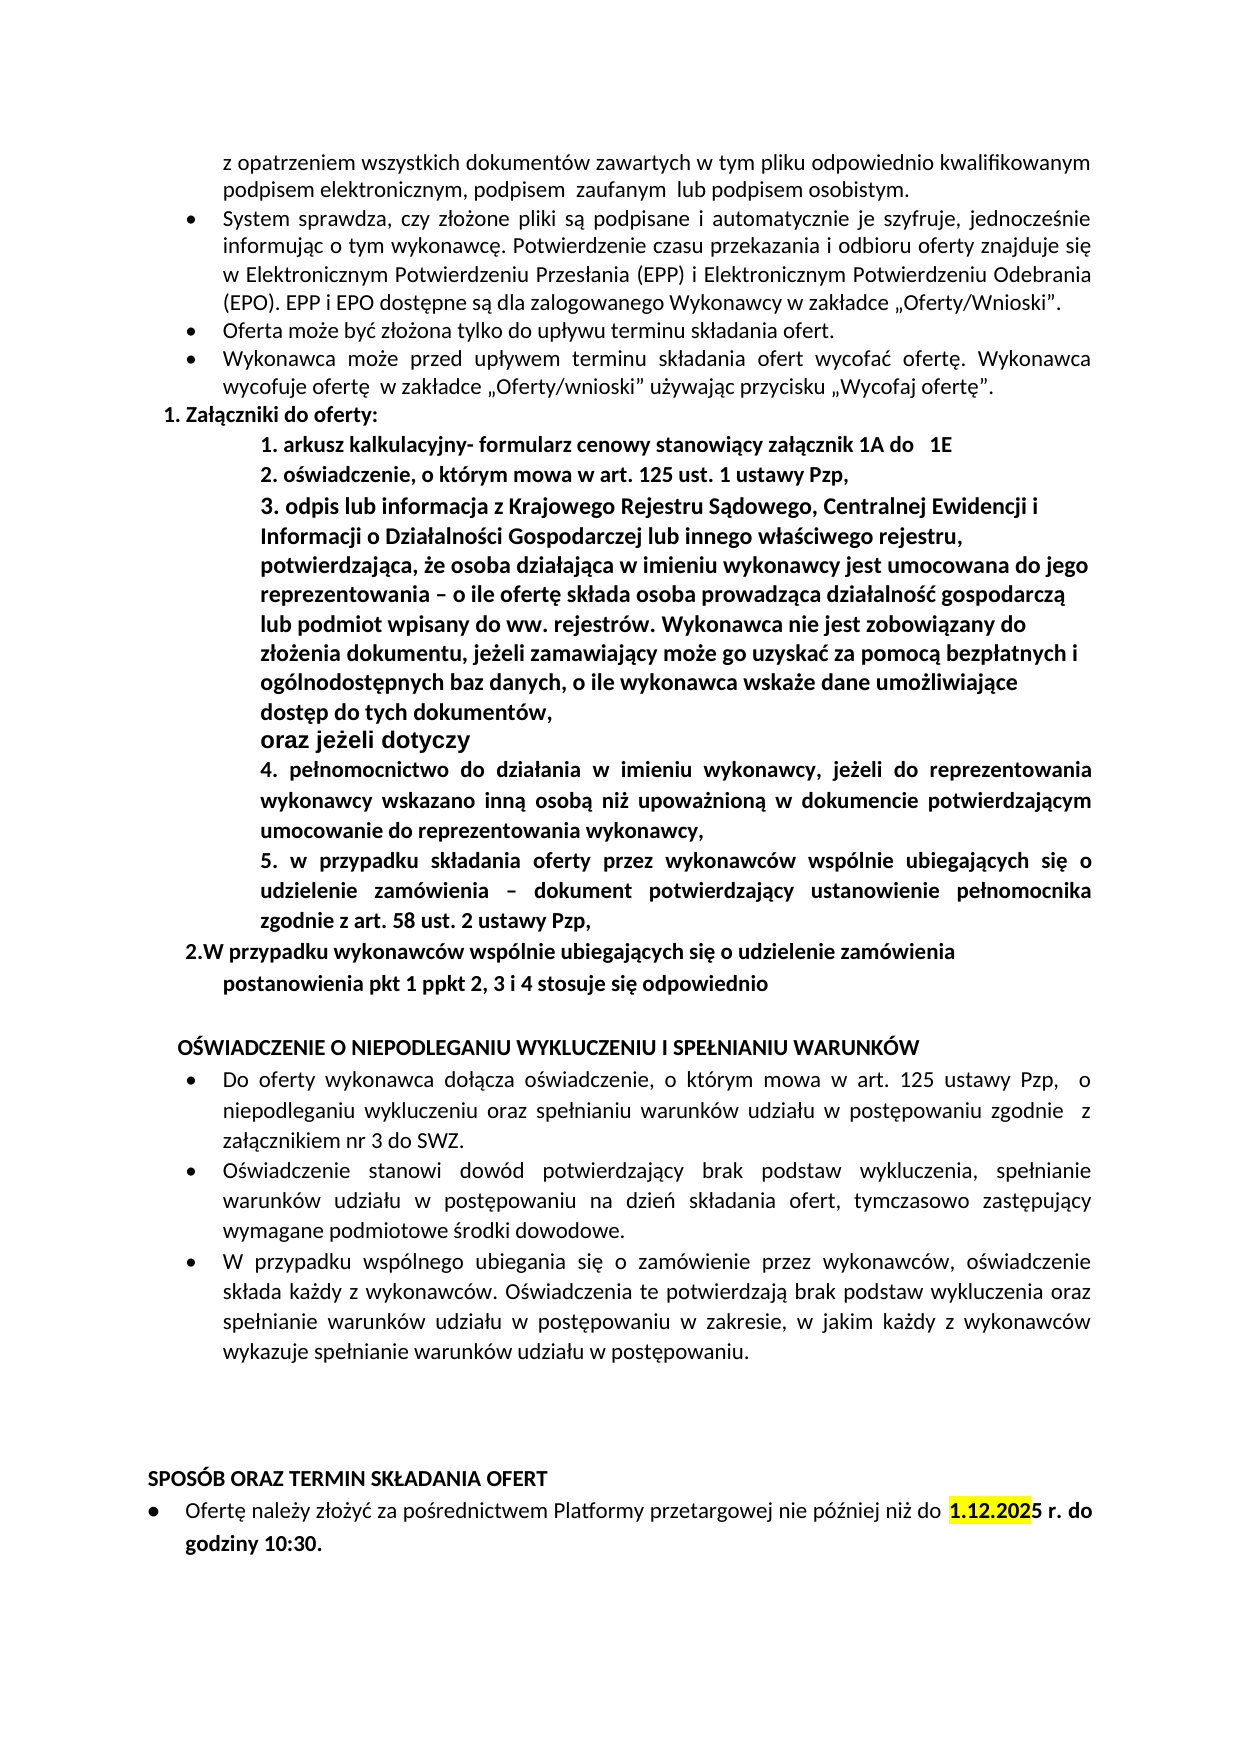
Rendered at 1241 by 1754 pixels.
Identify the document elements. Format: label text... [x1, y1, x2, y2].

text 4. pełnomocnictwo do działania w imieniu wykonawcy, jeżeli do reprezentowania wykonawcy wskazano inną osobą niż upoważnioną w dokumencie potwierdzającym umocowanie do reprezentowania wykonawcy, [260, 756, 1093, 844]
list Do oferty wykonawca dołącza oświadczenie, o którym mowa w art. 125 ustawy Pzp, o niepodleganiu wykluczeniu oraz spełnianiu warunków udziału w postępowaniu zgodnie z załącznikiem nr 3 do SWZ. [185, 1066, 1093, 1154]
text OŚWIADCZENIE O NIEPODLEGANIU WYKLUCZENIU I SPEŁNIANIU WARUNKÓW [177, 1033, 1093, 1061]
list Oświadczenie stanowi dowód potwierdzający brak podstaw wykluczenia, spełnianie warunków udziału w postępowaniu na dzień składania ofert, tymczasowo zastępujący wymagane podmiotowe środki dowodowe. [185, 1156, 1093, 1245]
text 2. oświadczenie, o którym mowa w art. 125 ust. 1 ustawy Pzp, [260, 460, 1093, 488]
list Wykonawca może przed upływem terminu składania ofert wycofać ofertę. Wykonawca wycofuje ofertę w zakładce „Oferty/wnioski” używając przycisku „Wycofaj ofertę”. [185, 344, 1093, 400]
list Ofertę należy złożyć za pośrednictwem Platformy przetargowej nie później niż do 1.12.2025 r. do godziny 10:30. [148, 1496, 1093, 1557]
text 1. Załączniki do oferty: [148, 400, 1093, 428]
text 2.W przypadku wykonawców wspólnie ubiegających się o udzielenie zamówienia postanowienia pkt 1 ppkt 2, 3 i 4 stosuje się odpowiednio [185, 937, 1093, 997]
list System sprawdza, czy złożone pliki są podpisane i automatycznie je szyfruje, jednocześnie informując o tym wykonawcę. Potwierdzenie czasu przekazania i odbioru oferty znajduje się w Elektronicznym Potwierdzeniu Przesłania (EPP) i Elektronicznym Potwierdzeniu Odebrania (EPO). EPP i EPO dostępne są dla zalogowanego Wykonawcy w zakładce „Oferty/Wnioski”. [185, 204, 1093, 316]
list W przypadku wspólnego ubiegania się o zamówienie przez wykonawców, oświadczenie składa każdy z wykonawców. Oświadczenia te potwierdzają brak podstaw wykluczenia oraz spełnianie warunków udziału w postępowaniu w zakresie, w jakim każdy z wykonawców wykazuje spełnianie warunków udziału w postępowaniu. [185, 1247, 1093, 1366]
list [185, 148, 1093, 204]
text 1. arkusz kalkulacyjny- formularz cenowy stanowiący załącznik 1A do 1E [260, 430, 1093, 458]
text oraz jeżeli dotyczy [260, 726, 1093, 753]
text 5. w przypadku składania oferty przez wykonawców wspólnie ubiegających się o udzielenie zamówienia – dokument potwierdzający ustanowienie pełnomocnika zgodnie z art. 58 ust. 2 ustawy Pzp, [260, 846, 1093, 935]
text 3. odpis lub informacja z Krajowego Rejestru Sądowego, Centralnej Ewidencji i Informacji o Działalności Gospodarczej lub innego właściwego rejestru, potwierdzająca, że osoba działająca w imieniu wykonawcy jest umocowana do jego reprezentowania – o ile ofertę składa osoba prowadząca działalność gospodarczą lub podmiot wpisany do ww. rejestrów. Wykonawca nie jest zobowiązany do złożenia dokumentu, jeżeli zamawiający może go uzyskać za pomocą bezpłatnych i ogólnodostępnych baz danych, o ile wykonawca wskaże dane umożliwiające dostęp do tych dokumentów, [260, 490, 1093, 726]
list Oferta może być złożona tylko do upływu terminu składania ofert. [185, 316, 1093, 344]
text SPOSÓB ORAZ TERMIN SKŁADANIA OFERT [148, 1464, 1093, 1492]
